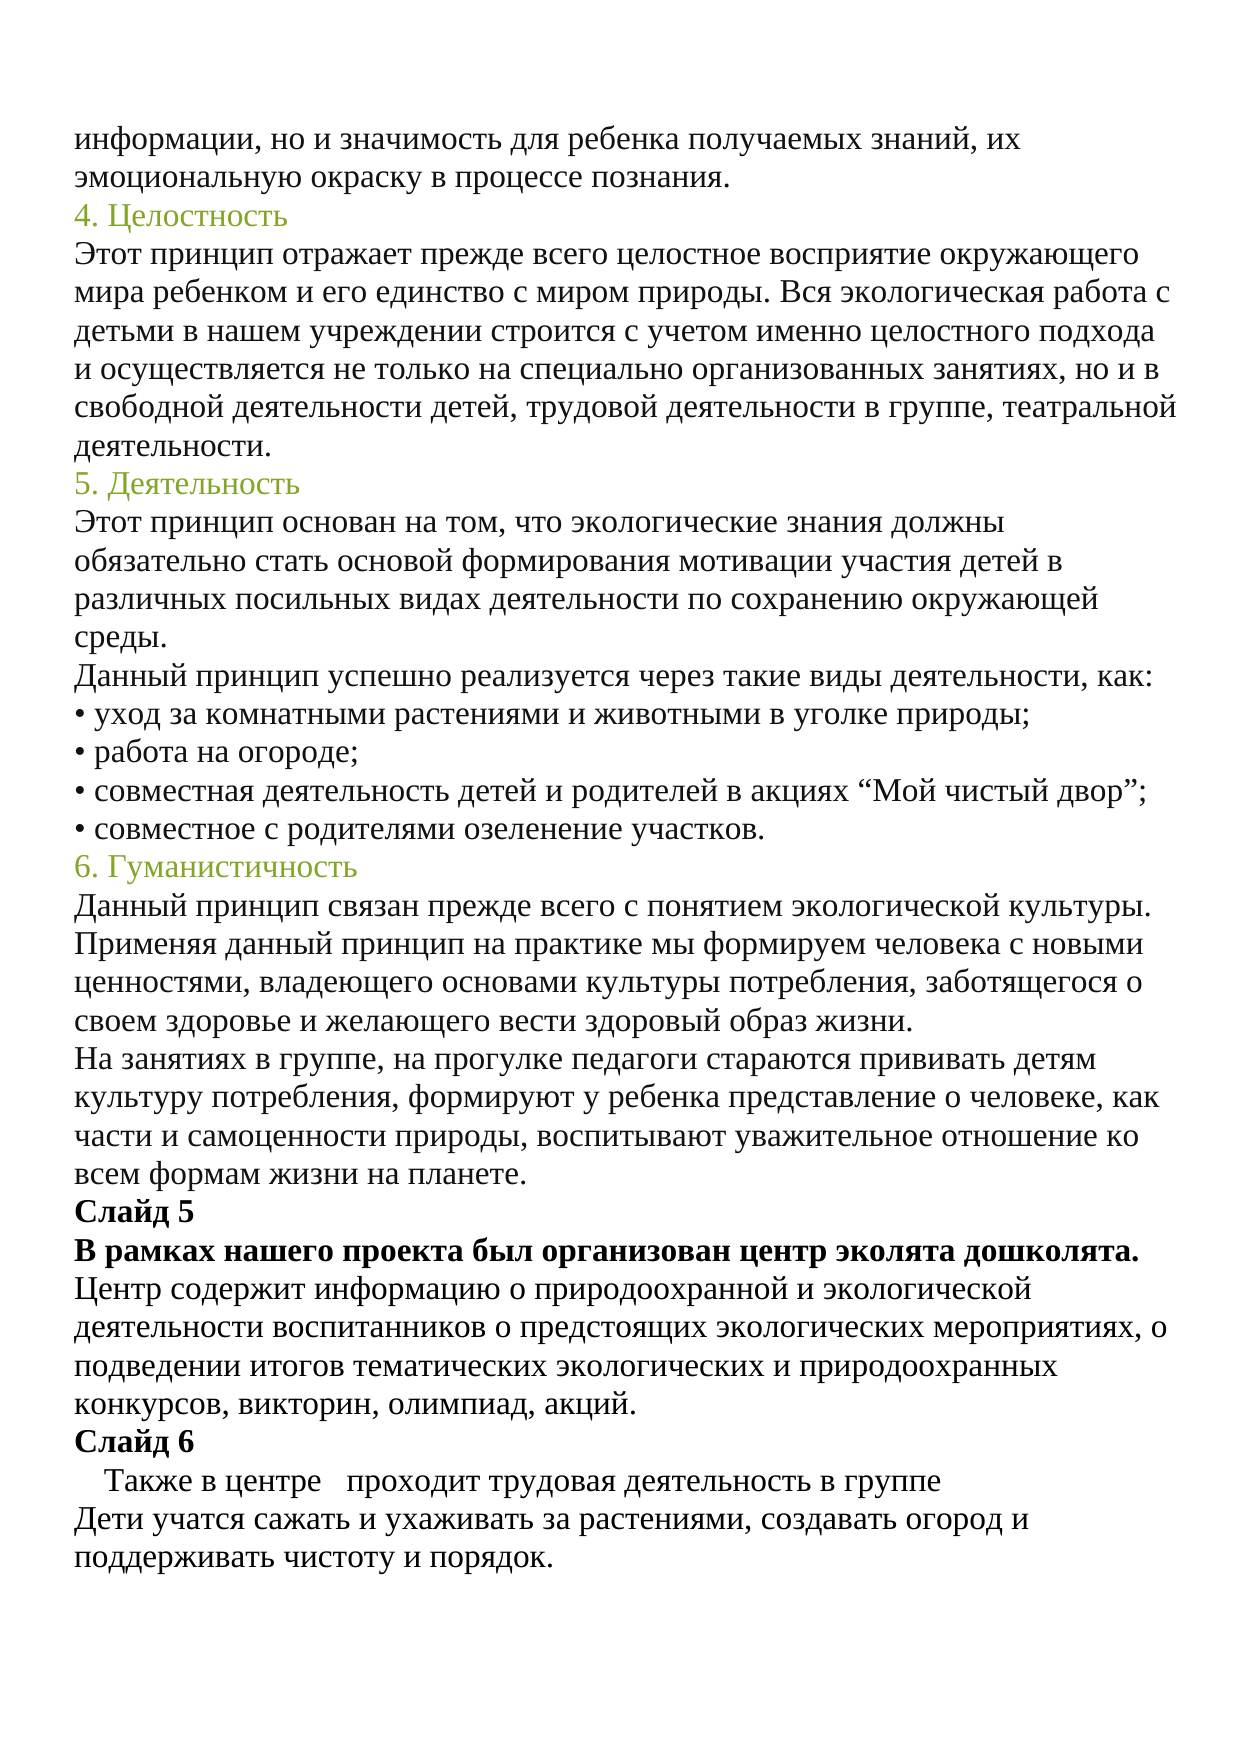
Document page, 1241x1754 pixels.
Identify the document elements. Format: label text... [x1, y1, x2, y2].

text • работа на огороде; [74, 731, 1181, 770]
text Слайд 5 [74, 1191, 1181, 1230]
text Дети учатся сажать и ухаживать за растениями, создавать огород и поддерживать чистоту и порядок. [74, 1498, 1181, 1575]
text Слайд 6 [74, 1421, 1181, 1460]
text Этот принцип отражает прежде всего целостное восприятие окружающего мира ребенком и его единство с миром природы. Вся экологическая работа с детьми в нашем учреждении строится с учетом именно целостного подхода и осуществляется не только на специально организованных занятиях, но и в свободной деятельности детей, трудовой деятельности в группе, театральной деятельности. [74, 233, 1181, 463]
text 4. Целостность [74, 195, 1181, 233]
text Данный принцип связан прежде всего с понятием экологической культуры. Применяя данный принцип на практике мы формируем человека с новыми ценностями, владеющего основами культуры потребления, заботящегося о своем здоровье и желающего вести здоровый образ жизни. [74, 885, 1181, 1038]
text В рамках нашего проекта был организован центр эколята дошколята. Центр содержит информацию о природоохранной и экологической деятельности воспитанников о предстоящих экологических мероприятиях, о подведении итогов тематических экологических и природоохранных конкурсов, викторин, олимпиад, акций. [74, 1230, 1181, 1421]
text 5. Деятельность [74, 463, 1181, 501]
text 6. Гуманистичность [74, 846, 1181, 885]
text Этот принцип основан на том, что экологические знания должны обязательно стать основой формирования мотивации участия детей в различных посильных видах деятельности по сохранению окружающей среды. [74, 501, 1181, 655]
text На занятиях в группе, на прогулке педагоги стараются прививать детям культуру потребления, формируют у ребенка представление о человеке, как части и самоценности природы, воспитывают уважительное отношение ко всем формам жизни на планете. [74, 1038, 1181, 1191]
text • совместное с родителями озеленение участков. [74, 808, 1181, 846]
text Данный принцип успешно реализуется через такие виды деятельности, как: [74, 655, 1181, 693]
text Также в центре проходит трудовая деятельность в группе [103, 1460, 1181, 1498]
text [74, 118, 1181, 195]
text • совместная деятельность детей и родителей в акциях “Мой чистый двор”; [74, 770, 1181, 808]
text • уход за комнатными растениями и животными в уголке природы; [74, 693, 1181, 731]
